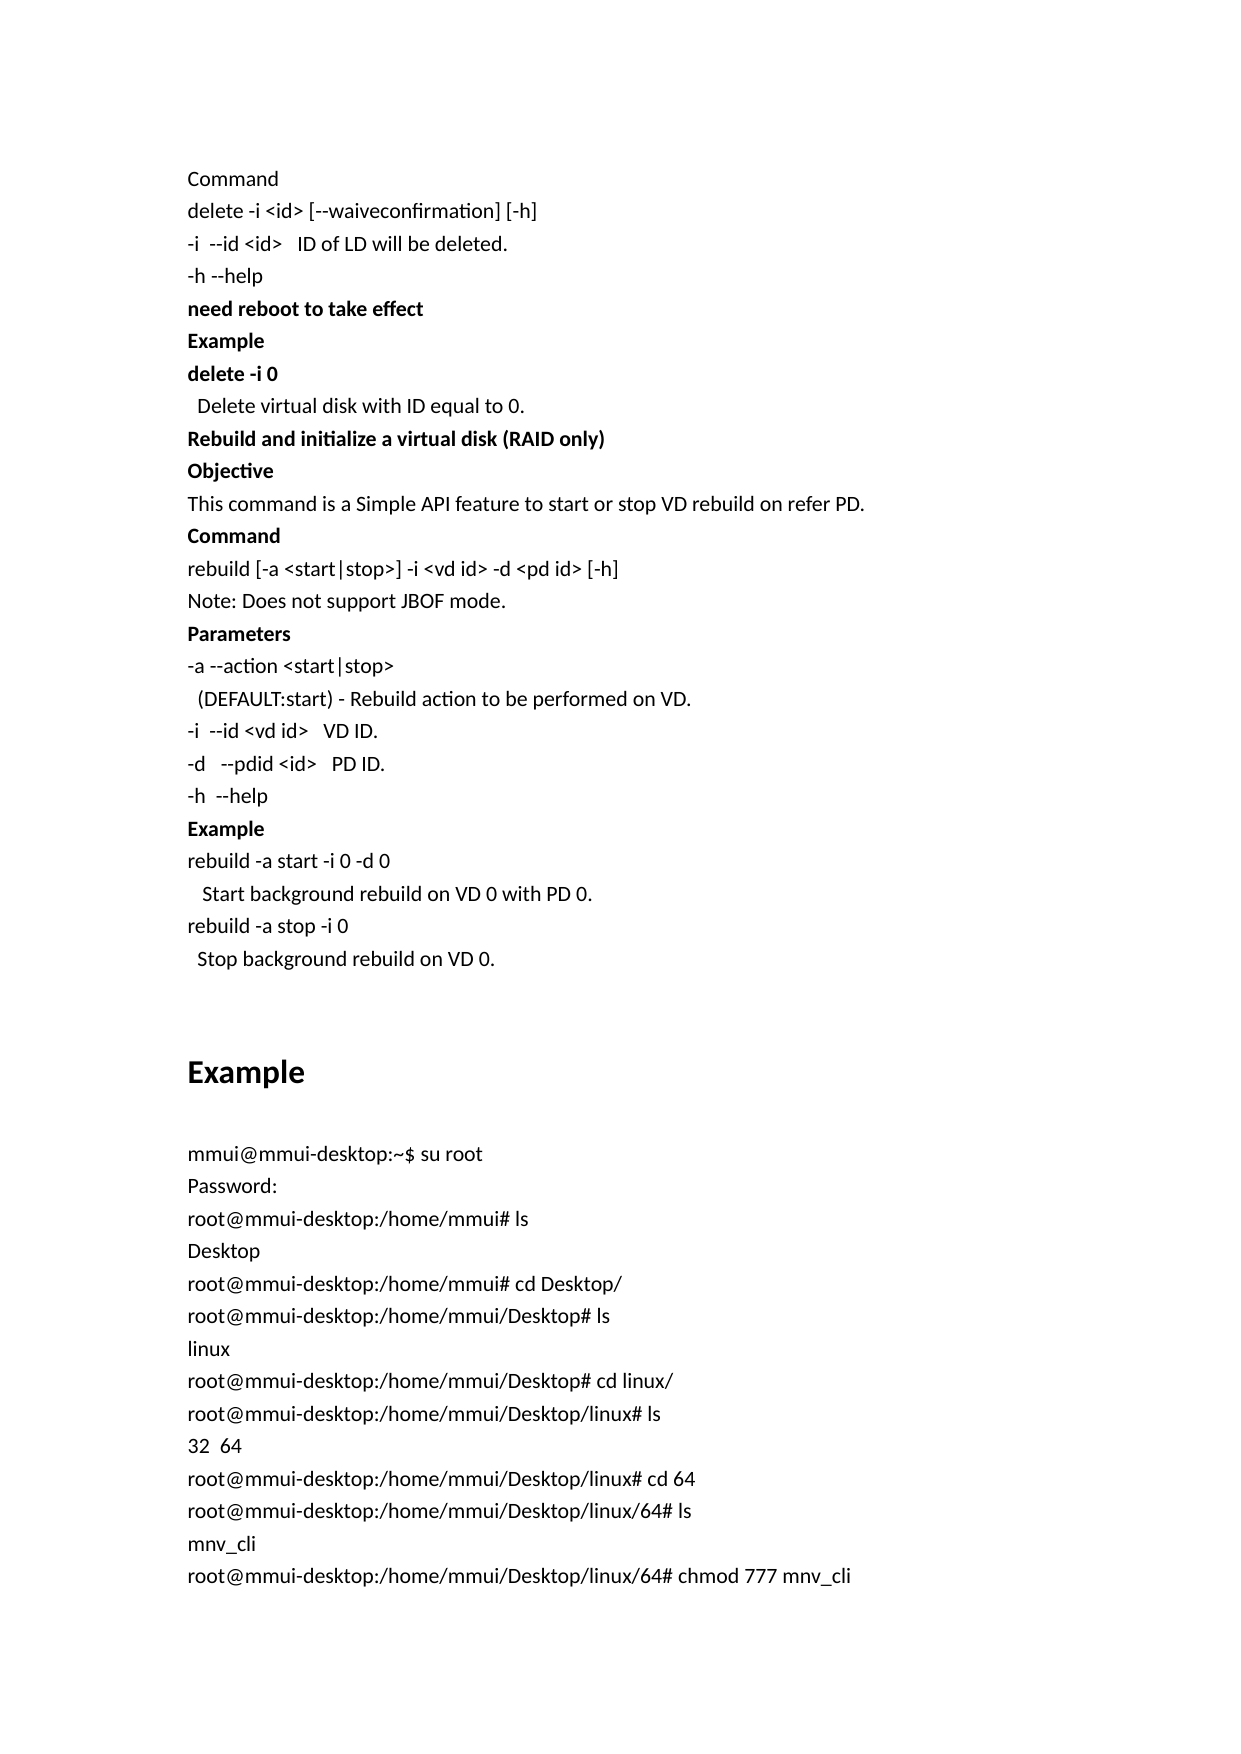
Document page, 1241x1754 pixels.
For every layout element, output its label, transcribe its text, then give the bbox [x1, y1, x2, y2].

list root@mmui-desktop:/home/mmui/Desktop/linux/64# ls [187, 1494, 1053, 1527]
list Parameters [187, 617, 1053, 649]
list -i --id <id> ID of LD will be deleted. [187, 227, 1053, 259]
list Delete virtual disk with ID equal to 0. [187, 389, 1053, 422]
list rebuild -a start -i 0 -d 0 [187, 844, 1053, 877]
list Note: Does not support JBOF mode. [187, 584, 1053, 617]
list -d --pdid <id> PD ID. [187, 747, 1053, 779]
list (DEFAULT:start) - Rebuild action to be performed on VD. [187, 682, 1053, 714]
list root@mmui-desktop:/home/mmui/Desktop# ls [187, 1299, 1053, 1332]
list Objective [187, 454, 1053, 487]
list root@mmui-desktop:/home/mmui/Desktop# cd linux/ [187, 1364, 1053, 1397]
list rebuild -a stop -i 0 [187, 909, 1053, 942]
list mmui@mmui-desktop:~$ su root [187, 1137, 1053, 1169]
list delete -i <id> [--waiveconfirmation] [-h] [187, 194, 1053, 227]
list root@mmui-desktop:/home/mmui/Desktop/linux/64# chmod 777 mnv_cli [187, 1559, 1053, 1592]
list Example [187, 812, 1053, 844]
list Command [187, 519, 1053, 552]
list -a --action <start|stop> [187, 649, 1053, 682]
list linux [187, 1332, 1053, 1364]
list delete -i 0 [187, 357, 1053, 389]
list 32 64 [187, 1429, 1053, 1462]
list -h --help [187, 779, 1053, 812]
list Password: [187, 1169, 1053, 1202]
list rebuild [-a <start|stop>] -i <vd id> -d <pd id> [-h] [187, 552, 1053, 584]
list -h --help [187, 259, 1053, 292]
list This command is a Simple API feature to start or stop VD rebuild on refer PD. [187, 487, 1053, 519]
list root@mmui-desktop:/home/mmui/Desktop/linux# ls [187, 1397, 1053, 1429]
list need reboot to take effect [187, 292, 1053, 324]
list -i --id <vd id> VD ID. [187, 714, 1053, 747]
list Start background rebuild on VD 0 with PD 0. [187, 877, 1053, 909]
list Desktop [187, 1234, 1053, 1267]
list Rebuild and initialize a virtual disk (RAID only) [187, 422, 1053, 454]
list root@mmui-desktop:/home/mmui/Desktop/linux# cd 64 [187, 1462, 1053, 1494]
list Command [187, 162, 1053, 194]
list root@mmui-desktop:/home/mmui# ls [187, 1202, 1053, 1234]
list Example [187, 324, 1053, 357]
list mnv_cli [187, 1527, 1053, 1559]
list root@mmui-desktop:/home/mmui# cd Desktop/ [187, 1267, 1053, 1299]
list Stop background rebuild on VD 0. [187, 942, 1053, 974]
list Example [187, 1039, 1053, 1104]
